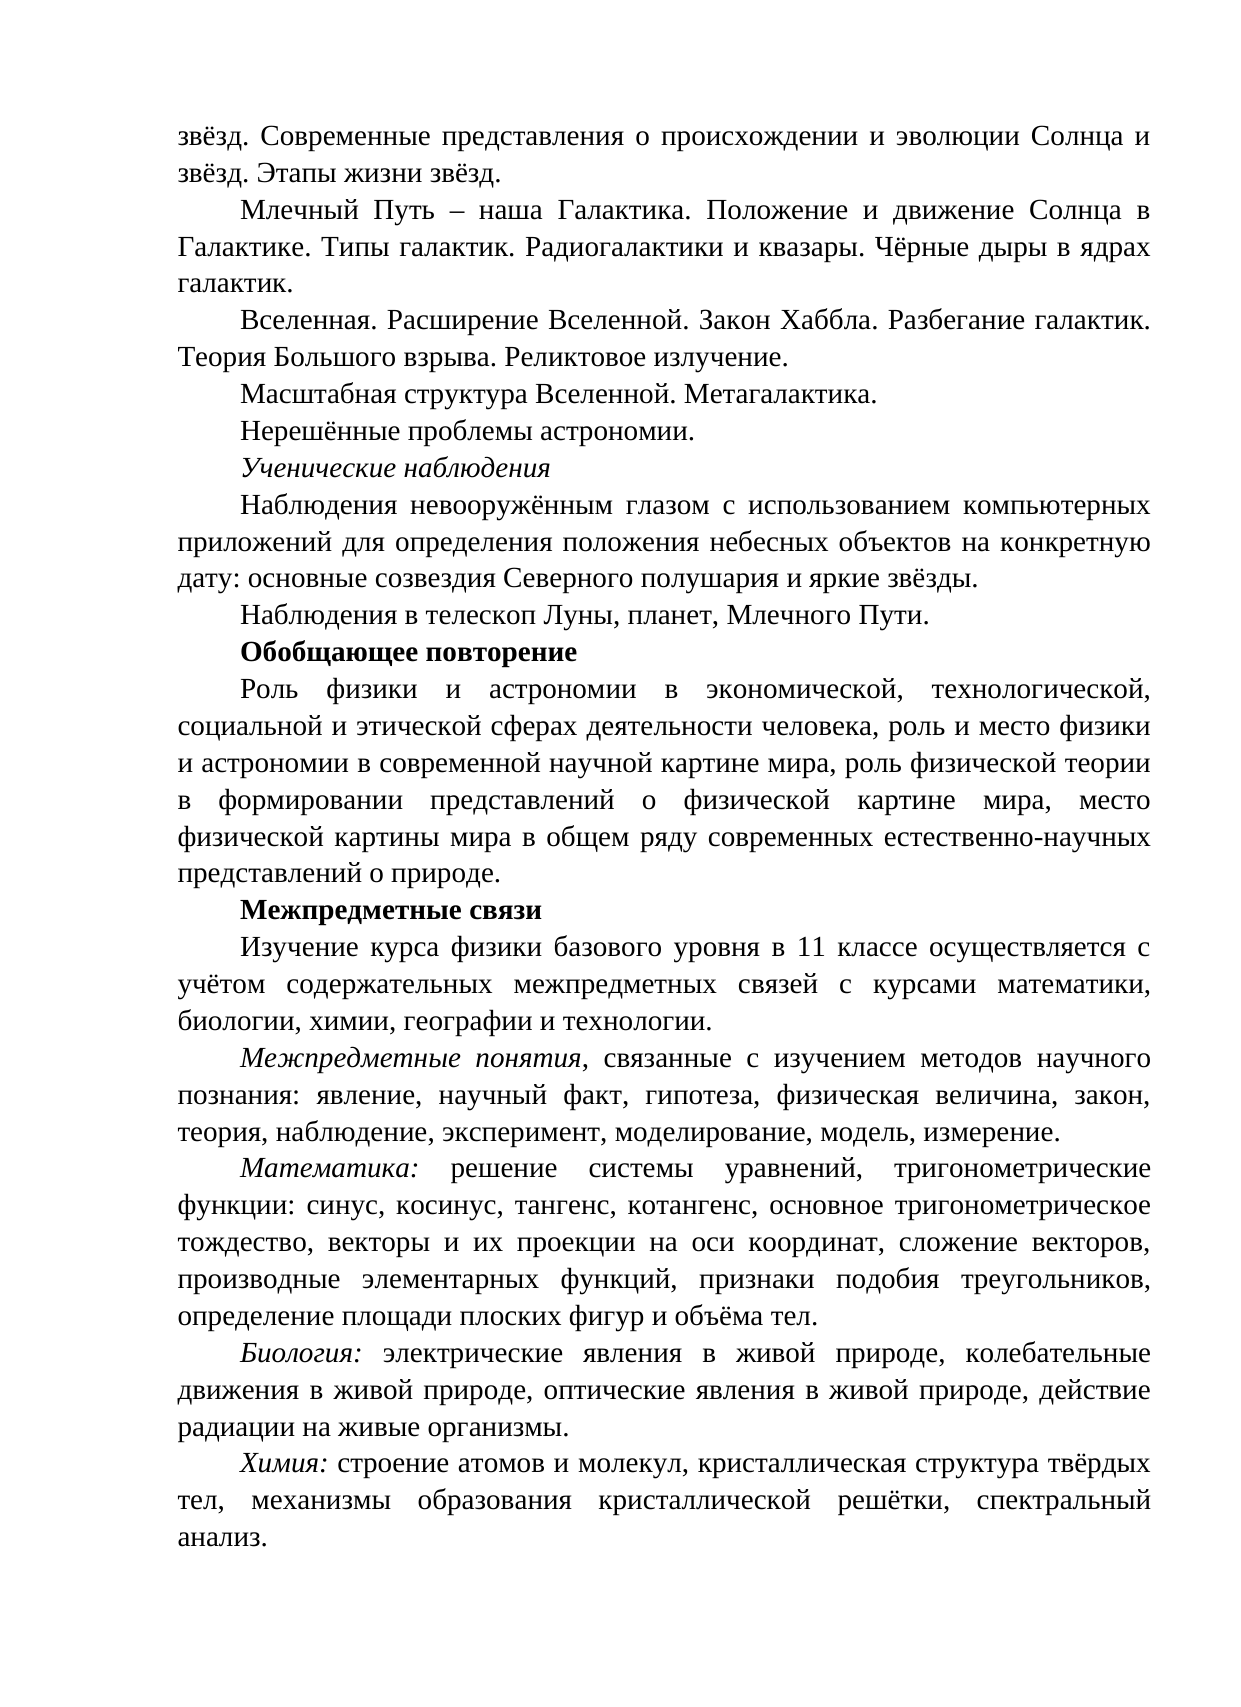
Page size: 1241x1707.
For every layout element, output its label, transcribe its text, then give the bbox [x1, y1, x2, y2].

text Биология: электрические явления в живой природе, колебательные движения в живой природе, оптические явления в живой природе, действие радиации на живые организмы. [177, 1335, 1152, 1442]
text Вселенная. Расширение Вселенной. Закон Хаббла. Разбегание галактик. Теория Большого взрыва. Реликтовое излучение. [177, 302, 1152, 373]
text Млечный Путь – наша Галактика. Положение и движение Солнца в Галактике. Типы галактик. Радиогалактики и квазары. Чёрные дыры в ядрах галактик. [177, 192, 1152, 299]
text Математика: решение системы уравнений, тригонометрические функции: синус, косинус, тангенс, котангенс, основное тригонометрическое тождество, векторы и их проекции на оси координат, сложение векторов, производные элементарных функций, признаки подобия треугольников, определение площади плоских фигур и объёма тел. [177, 1151, 1152, 1332]
text Ученические наблюдения [177, 450, 1152, 483]
text Масштабная структура Вселенной. Метагалактика. [177, 376, 1152, 410]
text Наблюдения невооружённым глазом с использованием компьютерных приложений для определения положения небесных объектов на конкретную дату: основные созвездия Северного полушария и яркие звёзды. [177, 487, 1152, 594]
text Межпредметные связи [177, 892, 1152, 926]
text Обобщающее повторение [177, 634, 1152, 668]
text Роль физики и астрономии в экономической, технологической, социальной и этической сферах деятельности человека, роль и место физики и астрономии в современной научной картине мира, роль физической теории в формировании представлений о физической картине мира, место физической картины мира в общем ряду современных естественно-научных представлений о природе. [177, 671, 1152, 889]
text Нерешённые проблемы астрономии. [177, 413, 1152, 447]
text Наблюдения в телескоп Луны, планет, Млечного Пути. [177, 597, 1152, 631]
text Химия: строение атомов и молекул, кристаллическая структура твёрдых тел, механизмы образования кристаллической решётки, спектральный анализ. [177, 1446, 1152, 1553]
text Межпредметные понятия, связанные с изучением методов научного познания: явление, научный факт, гипотеза, физическая величина, закон, теория, наблюдение, эксперимент, моделирование, модель, измерение. [177, 1040, 1152, 1147]
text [177, 118, 1152, 188]
text Изучение курса физики базового уровня в 11 классе осуществляется с учётом содержательных межпредметных связей с курсами математики, биологии, химии, географии и технологии. [177, 929, 1152, 1037]
